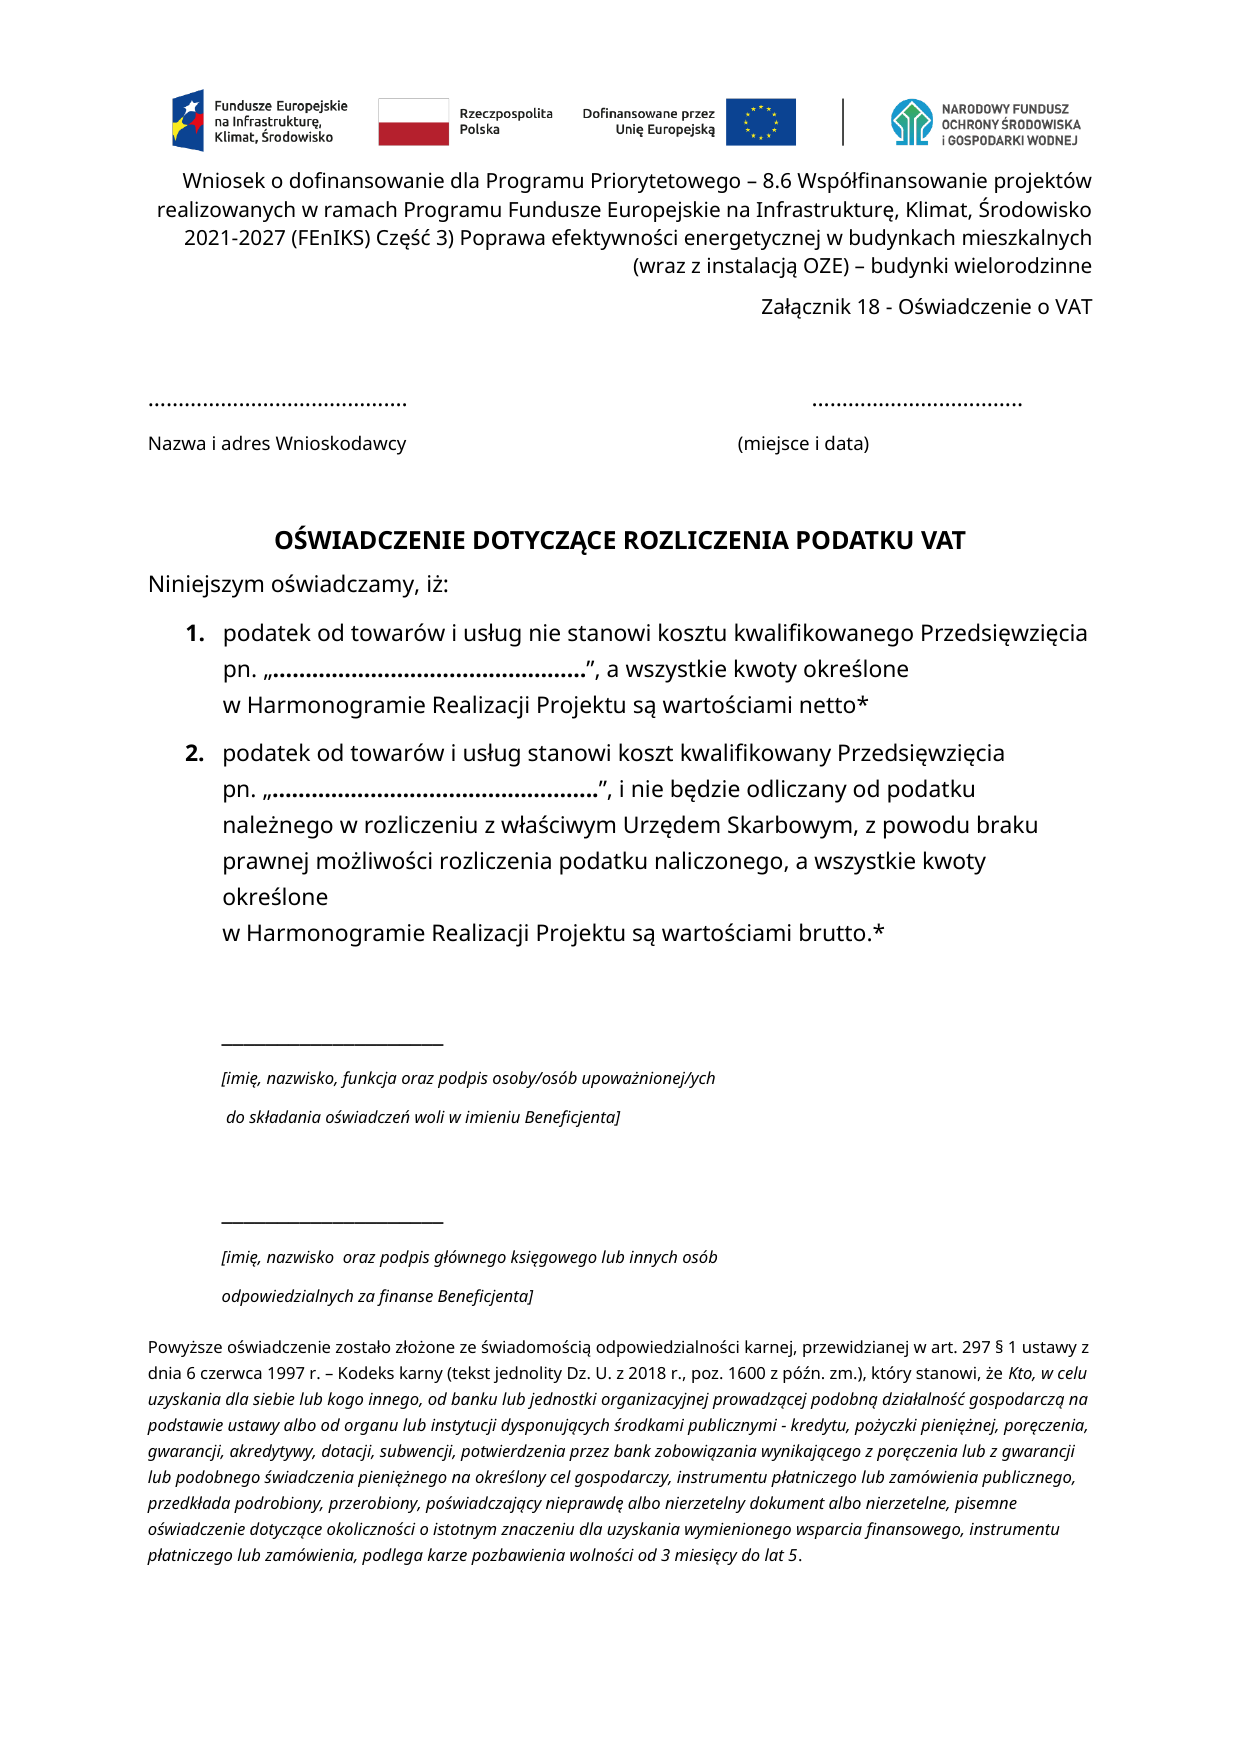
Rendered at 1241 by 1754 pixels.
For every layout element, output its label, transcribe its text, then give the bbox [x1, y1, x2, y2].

text [imię, nazwisko, funkcja oraz podpis osoby/osób upoważnionej/ych [221, 1067, 1093, 1090]
text ____________________ [221, 1194, 1093, 1228]
list podatek od towarów i usług stanowi koszt kwalifikowany Przedsięwzięcia pn. „…………………………………………..”, i nie będzie odliczany od podatku należnego w rozliczeniu z właściwym Urzędem Skarbowym, z powodu braku prawnej możliwości rozliczenia podatku naliczonego, a wszystkie kwoty określone w Harmonogramie Realizacji Projektu są wartościami brutto.* [185, 737, 1093, 948]
subtitle OŚWIADCZENIE DOTYCZĄCE ROZLICZENIA PODATKU VAT [148, 523, 1093, 557]
text do składania oświadczeń woli w imieniu Beneficjenta] [221, 1106, 1093, 1128]
text ____________________ [221, 1015, 1093, 1049]
text Niniejszym oświadczamy, iż: [148, 568, 1093, 600]
text [imię, nazwisko oraz podpis głównego księgowego lub innych osób [221, 1246, 1093, 1268]
text Nazwa i adres Wnioskodawcy (miejsce i data) [148, 430, 1093, 456]
picture [156, 73, 1093, 167]
list podatek od towarów i usług nie stanowi kosztu kwalifikowanego Przedsięwzięcia pn. „…………………………………………”, a wszystkie kwoty określone w Harmonogramie Realizacji Projektu są wartościami netto* [185, 617, 1093, 720]
text ……………………………………. …………………………….. [148, 382, 1093, 413]
text odpowiedzialnych za finanse Beneficjenta] [221, 1284, 1093, 1307]
text Powyższe oświadczenie zostało złożone ze świadomością odpowiedzialności karnej, przewidzianej w art. 297 § 1 ustawy z dnia 6 czerwca 1997 r. – Kodeks karny (tekst jednolity Dz. U. z 2018 r., poz. 1600 z późn. zm.), który stanowi, że Kto, w celu uzyskania dla siebie lub kogo innego, od banku lub jednostki organizacyjnej prowadzącej podobną działalność gospodarczą na podstawie ustawy albo od organu lub instytucji dysponujących środkami publicznymi - kredytu, pożyczki pieniężnej, poręczenia, gwarancji, akredytywy, dotacji, subwencji, potwierdzenia przez bank zobowiązania wynikającego z poręczenia lub z gwarancji lub podobnego świadczenia pieniężnego na określony cel gospodarczy, instrumentu płatniczego lub zamówienia publicznego, przedkłada podrobiony, przerobiony, poświadczający nieprawdę albo nierzetelny dokument albo nierzetelne, pisemne oświadczenie dotyczące okoliczności o istotnym znaczeniu dla uzyskania wymienionego wsparcia finansowego, instrumentu płatniczego lub zamówienia, podlega karze pozbawienia wolności od 3 miesięcy do lat 5. [148, 1335, 1093, 1566]
